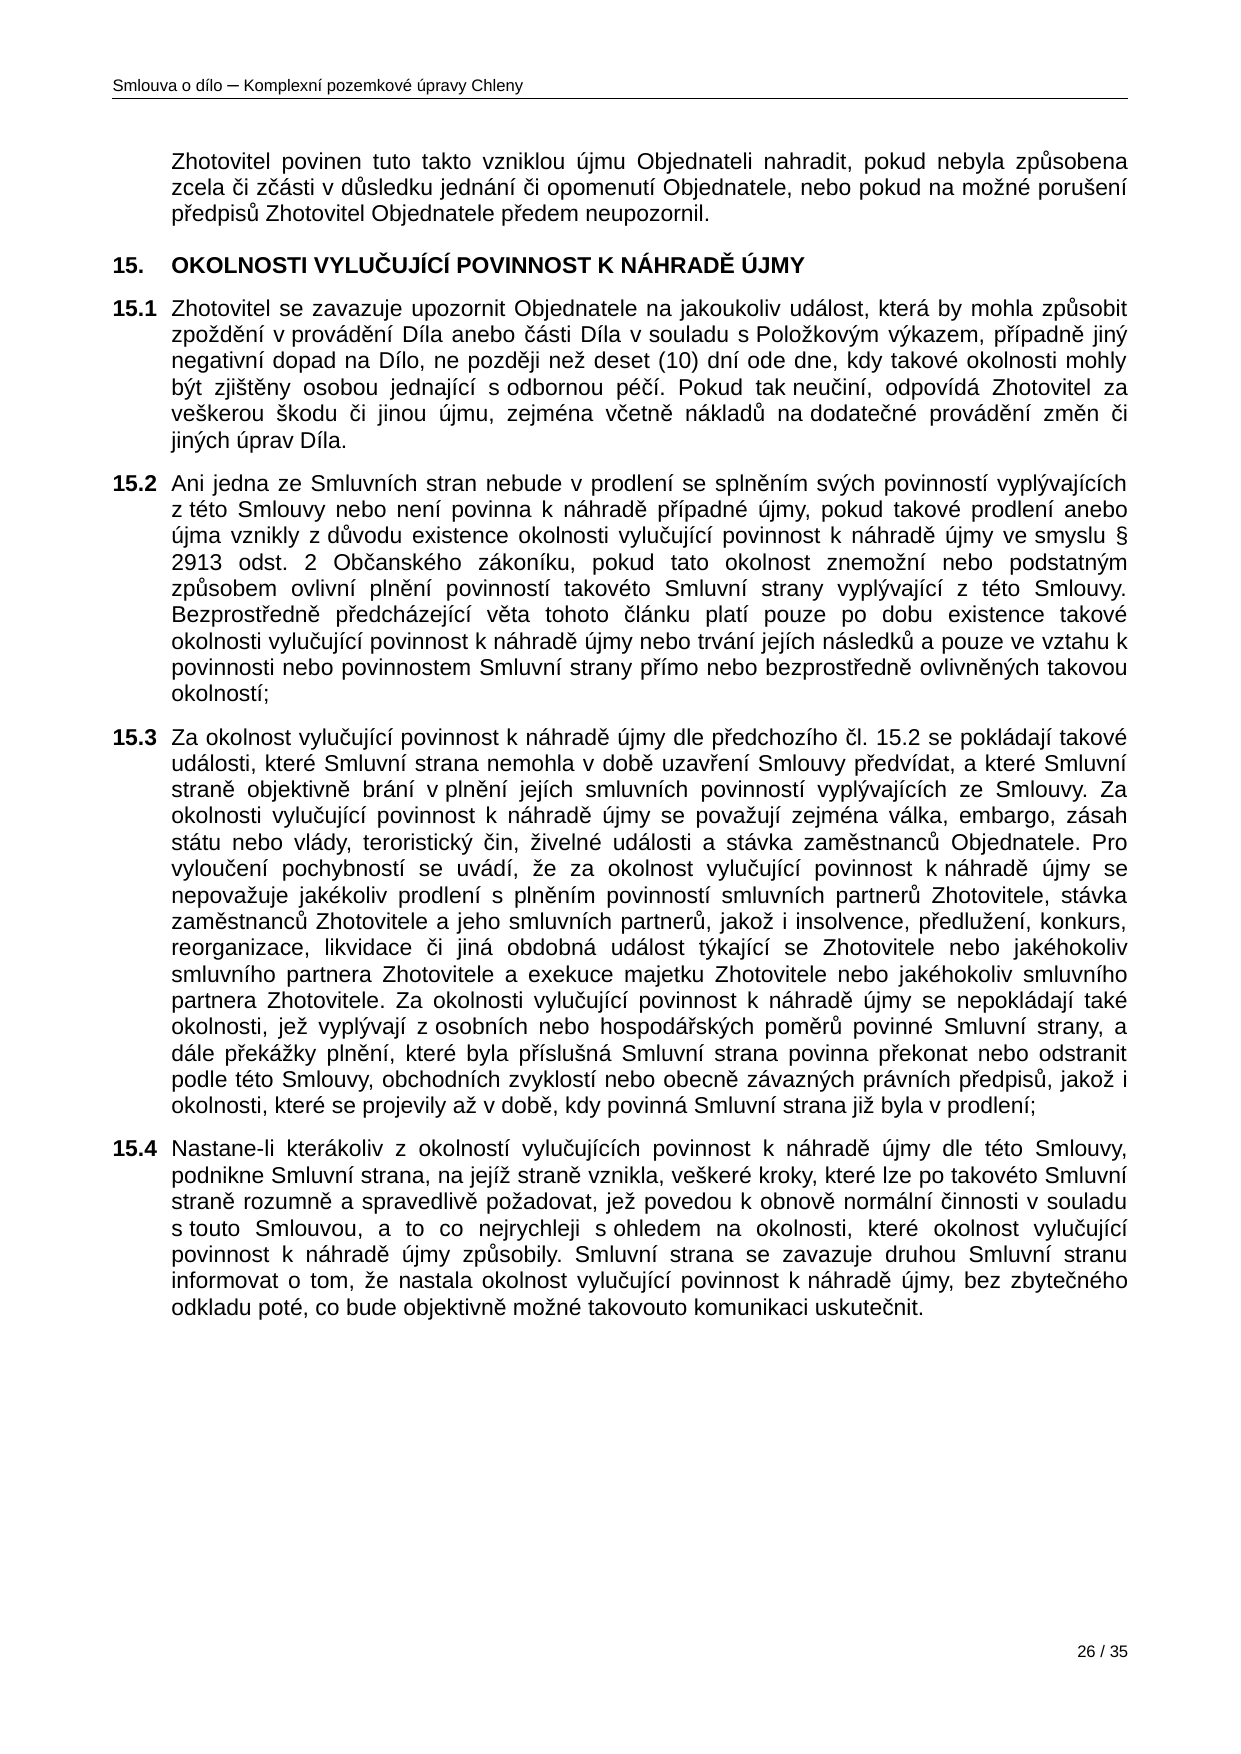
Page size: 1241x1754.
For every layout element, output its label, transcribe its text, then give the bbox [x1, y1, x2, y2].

text Zhotovitel se zavazuje upozornit Objednatele na jakoukoliv událost, která by mohla způsobit zpoždění v provádění Díla anebo části Díla v souladu s Položkovým výkazem, případně jiný negativní dopad na Dílo, ne později než deset (10) dní ode dne, kdy takové okolnosti mohly být zjištěny osobou jednající s odbornou péčí. Pokud tak neučiní, odpovídá Zhotovitel za veškerou škodu či jinou újmu, zejména včetně nákladů na dodatečné provádění změn či jiných úprav Díla. [112, 295, 1128, 453]
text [112, 148, 1128, 227]
text Nastane-li kterákoliv z okolností vylučujících povinnost k náhradě újmy dle této Smlouvy, podnikne Smluvní strana, na jejíž straně vznikla, veškeré kroky, které lze po takovéto Smluvní straně rozumně a spravedlivě požadovat, jež povedou k obnově normální činnosti v souladu s touto Smlouvou, a to co nejrychleji s ohledem na okolnosti, které okolnost vylučující povinnost k náhradě újmy způsobily. Smluvní strana se zavazuje druhou Smluvní stranu informovat o tom, že nastala okolnost vylučující povinnost k náhradě újmy, bez zbytečného odkladu poté, co bude objektivně možné takovouto komunikaci uskutečnit. [112, 1135, 1128, 1320]
text Za okolnost vylučující povinnost k náhradě újmy dle předchozího čl. 15.2 se pokládají takové události, které Smluvní strana nemohla v době uzavření Smlouvy předvídat, a které Smluvní straně objektivně brání v plnění jejích smluvních povinností vyplývajících ze Smlouvy. Za okolnosti vylučující povinnost k náhradě újmy se považují zejména válka, embargo, zásah státu nebo vlády, teroristický čin, živelné události a stávka zaměstnanců Objednatele. Pro vyloučení pochybností se uvádí, že za okolnost vylučující povinnost k náhradě újmy se nepovažuje jakékoliv prodlení s plněním povinností smluvních partnerů Zhotovitele, stávka zaměstnanců Zhotovitele a jeho smluvních partnerů, jakož i insolvence, předlužení, konkurs, reorganizace, likvidace či jiná obdobná událost týkající se Zhotovitele nebo jakéhokoliv smluvního partnera Zhotovitele a exekuce majetku Zhotovitele nebo jakéhokoliv smluvního partnera Zhotovitele. Za okolnosti vylučující povinnost k náhradě újmy se nepokládají také okolnosti, jež vyplývají z osobních nebo hospodářských poměrů povinné Smluvní strany, a dále překážky plnění, které byla příslušná Smluvní strana povinna překonat nebo odstranit podle této Smlouvy, obchodních zvyklostí nebo obecně závazných právních předpisů, jakož i okolnosti, které se projevily až v době, kdy povinná Smluvní strana již byla v prodlení; [112, 723, 1128, 1119]
text Ani jedna ze Smluvních stran nebude v prodlení se splněním svých povinností vyplývajících z této Smlouvy nebo není povinna k náhradě případné újmy, pokud takové prodlení anebo újma vznikly z důvodu existence okolnosti vylučující povinnost k náhradě újmy ve smyslu § 2913 odst. 2 Občanského zákoníku, pokud tato okolnost znemožní nebo podstatným způsobem ovlivní plnění povinností takovéto Smluvní strany vyplývající z této Smlouvy. Bezprostředně předcházející věta tohoto článku platí pouze po dobu existence takové okolnosti vylučující povinnost k náhradě újmy nebo trvání jejích následků a pouze ve vztahu k povinnosti nebo povinnostem Smluvní strany přímo nebo bezprostředně ovlivněných takovou okolností; [112, 469, 1128, 707]
text Okolnosti vylučující povinnost k náhradě újmy [112, 252, 1128, 278]
